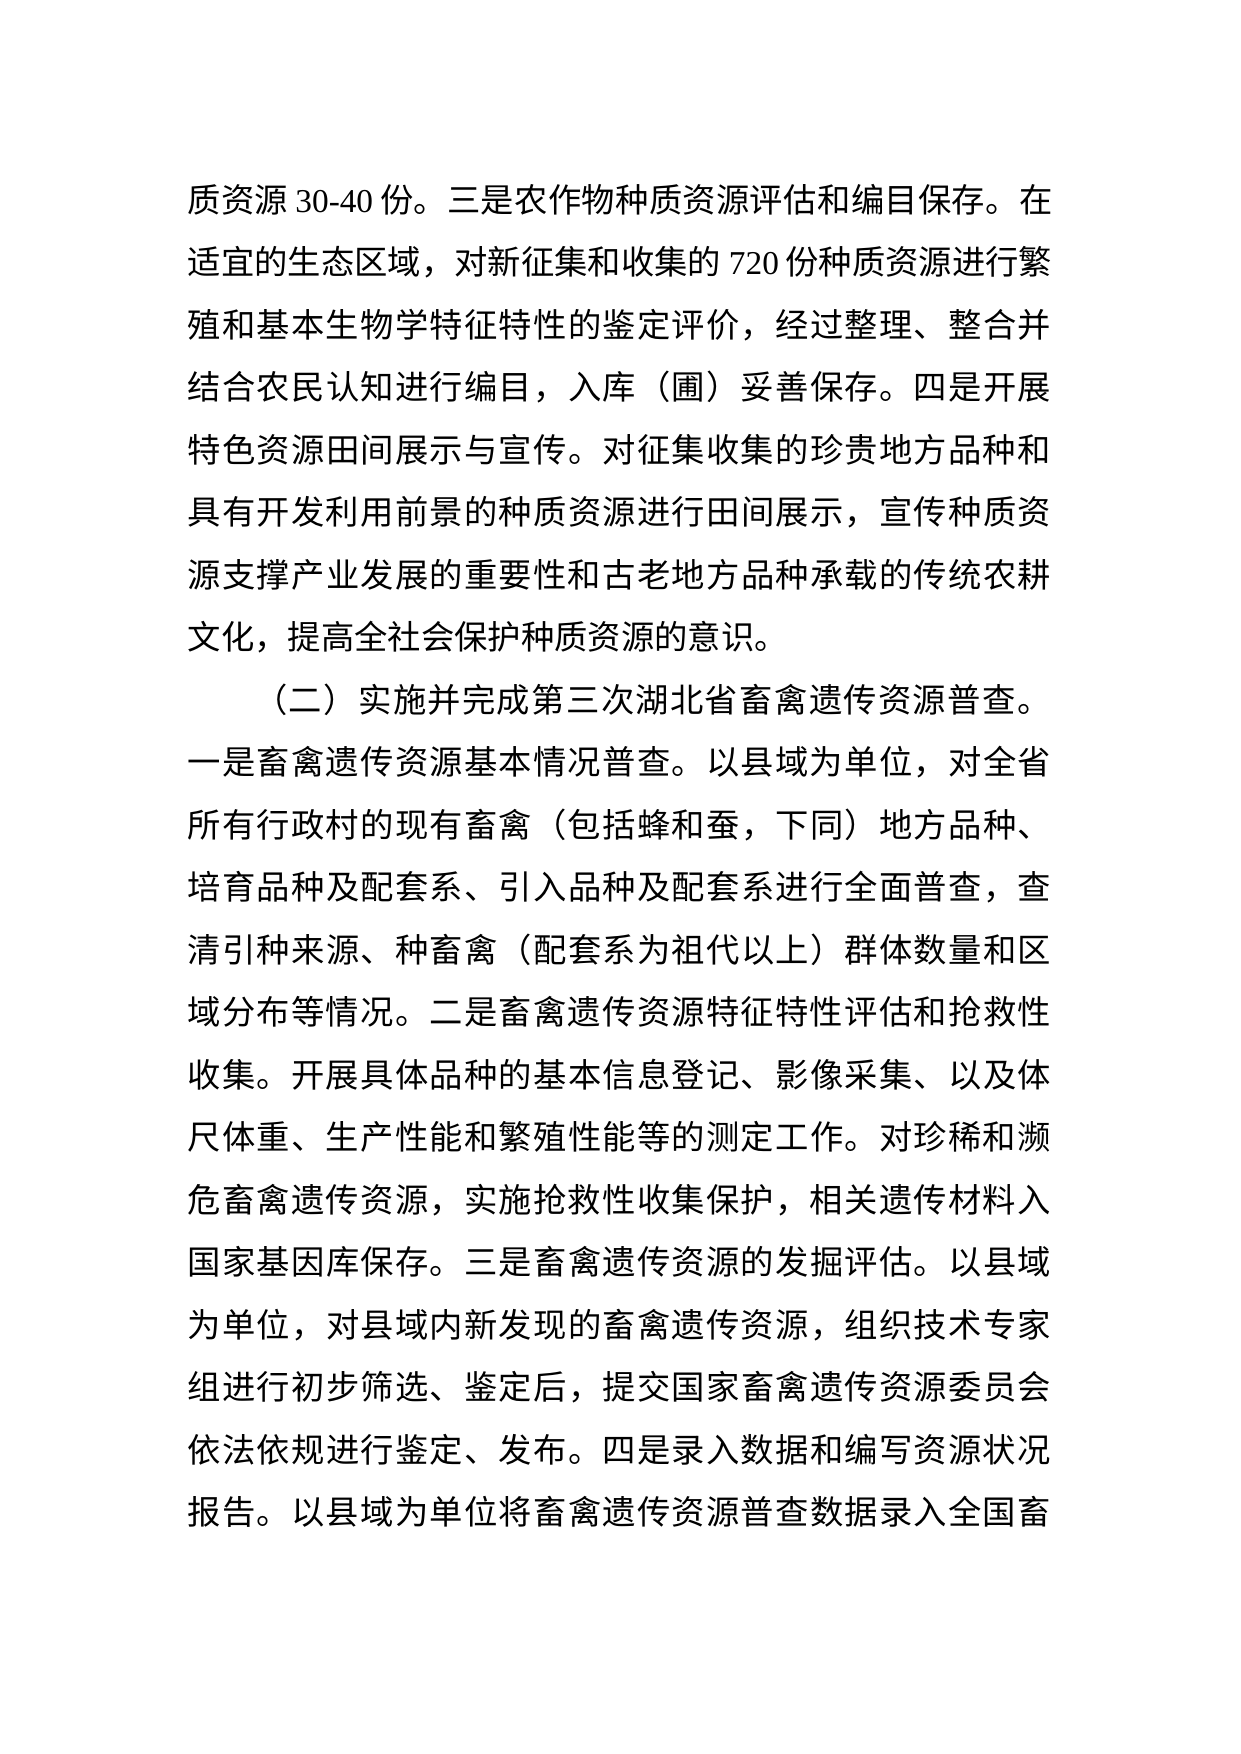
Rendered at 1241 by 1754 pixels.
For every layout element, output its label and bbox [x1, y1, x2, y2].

text [187, 662, 1053, 1537]
text [187, 162, 1053, 662]
